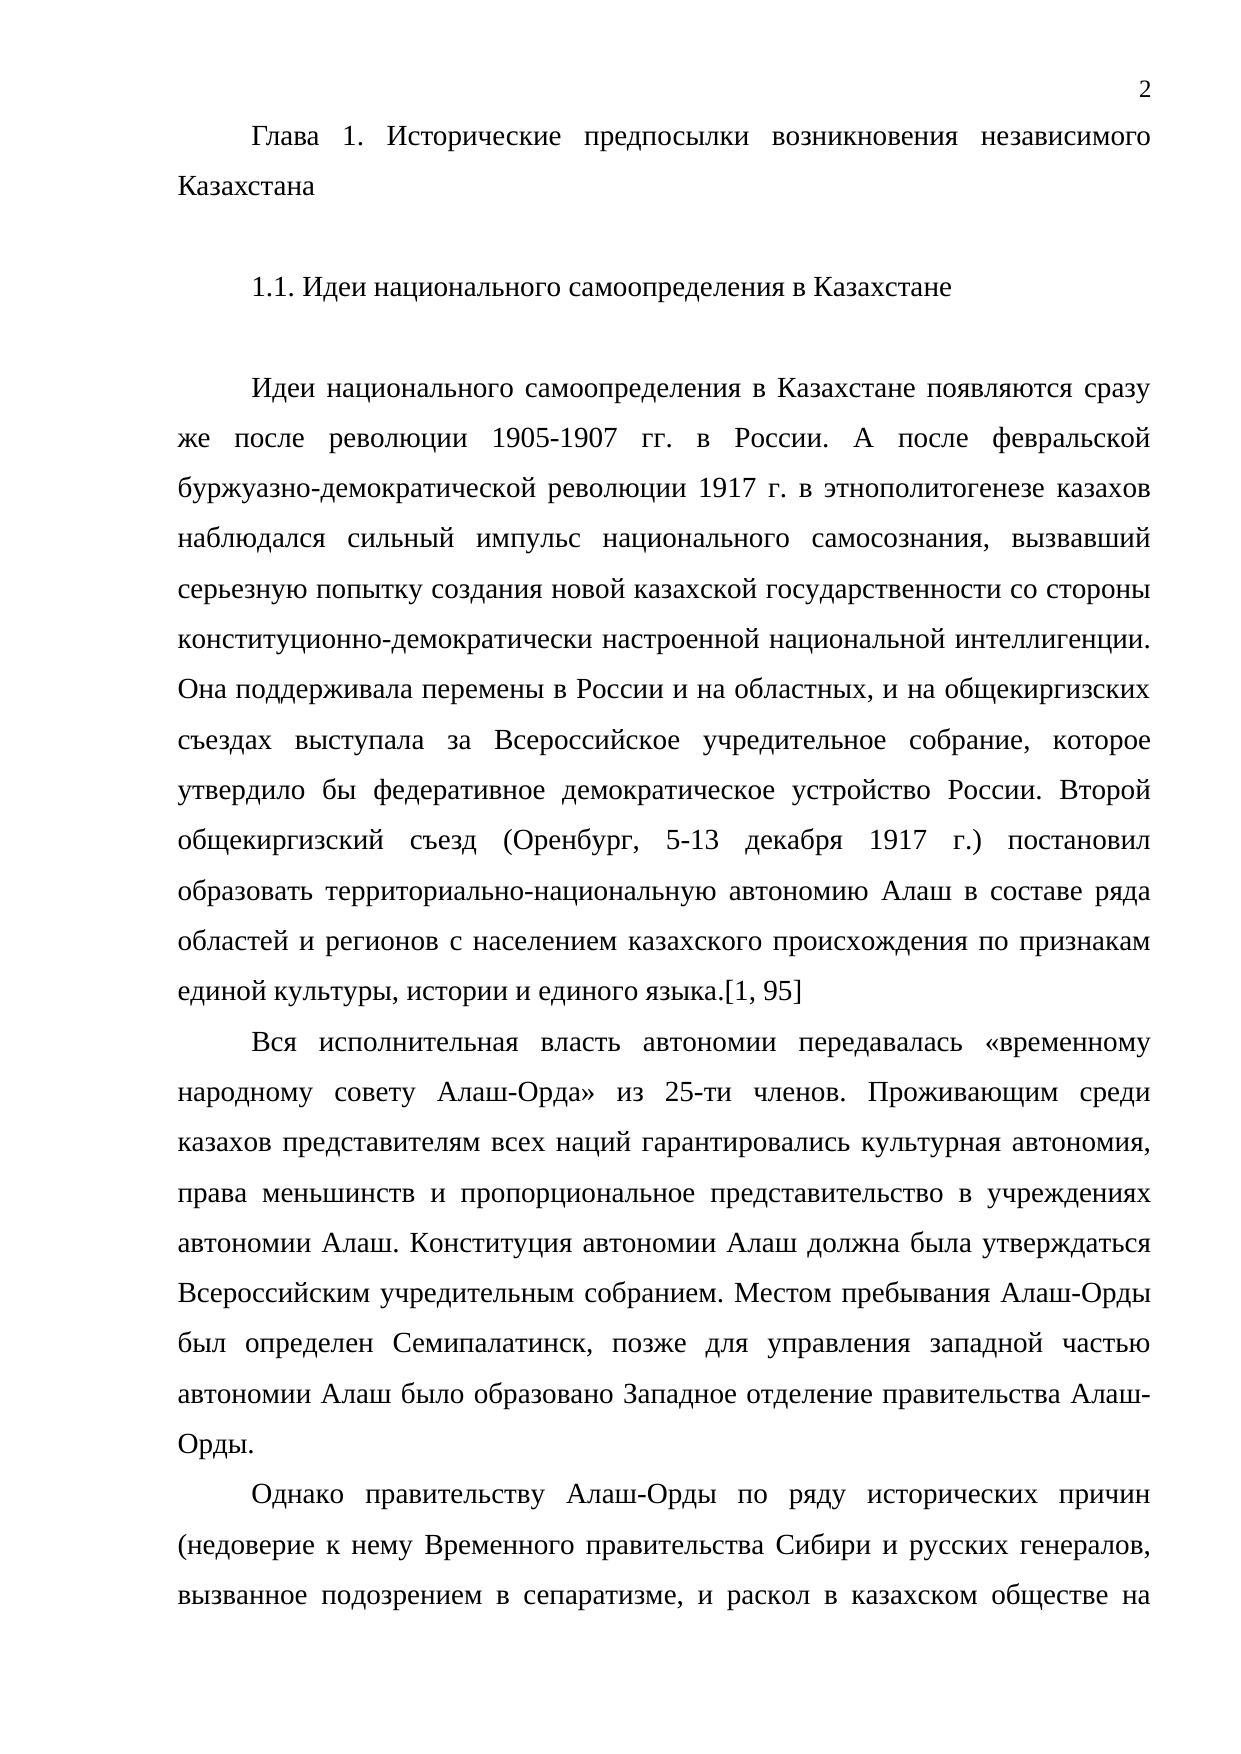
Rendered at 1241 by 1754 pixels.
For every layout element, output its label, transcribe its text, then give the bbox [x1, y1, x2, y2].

subtitle 1.1. Идеи национального самоопределения в Казахстане [177, 269, 1152, 303]
subtitle Глава 1. Исторические предпосылки возникновения независимого Казахстана [177, 118, 1152, 202]
text Вся исполнительная власть автономии передавалась «временному народному совету Алаш-Орда» из 25-ти членов. Проживающим среди казахов представителям всех наций гарантировались культурная автономия, права меньшинств и пропорциональное представительство в учреждениях автономии Алаш. Конституция автономии Алаш должна была утверждаться Всероссийским учредительным собранием. Местом пребывания Алаш-Орды был определен Семипалатинск, позже для управления западной частью автономии Алаш было образовано Западное отделение правительства Алаш-Орды. [177, 1024, 1152, 1460]
text Идеи национального самоопределения в Казахстане появляются сразу же после революции 1905-1907 гг. в России. А после февральской буржуазно-демократической революции 1917 г. в этнополитогенезе казахов наблюдался сильный импульс национального самосознания, вызвавший серьезную попытку создания новой казахской государственности со стороны конституционно-демократически настроенной национальной интеллигенции. Она поддерживала перемены в России и на областных, и на общекиргизских съездах выступала за Всероссийское учредительное собрание, которое утвердило бы федеративное демократическое устройство России. Второй общекиргизский съезд (Оренбург, 5-13 декабря 1917 г.) постановил образовать территориально-национальную автономию Алаш в составе ряда областей и регионов с населением казахского происхождения по признакам единой культуры, истории и единого языка.[1, 95] [177, 370, 1152, 1007]
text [177, 1477, 1152, 1611]
